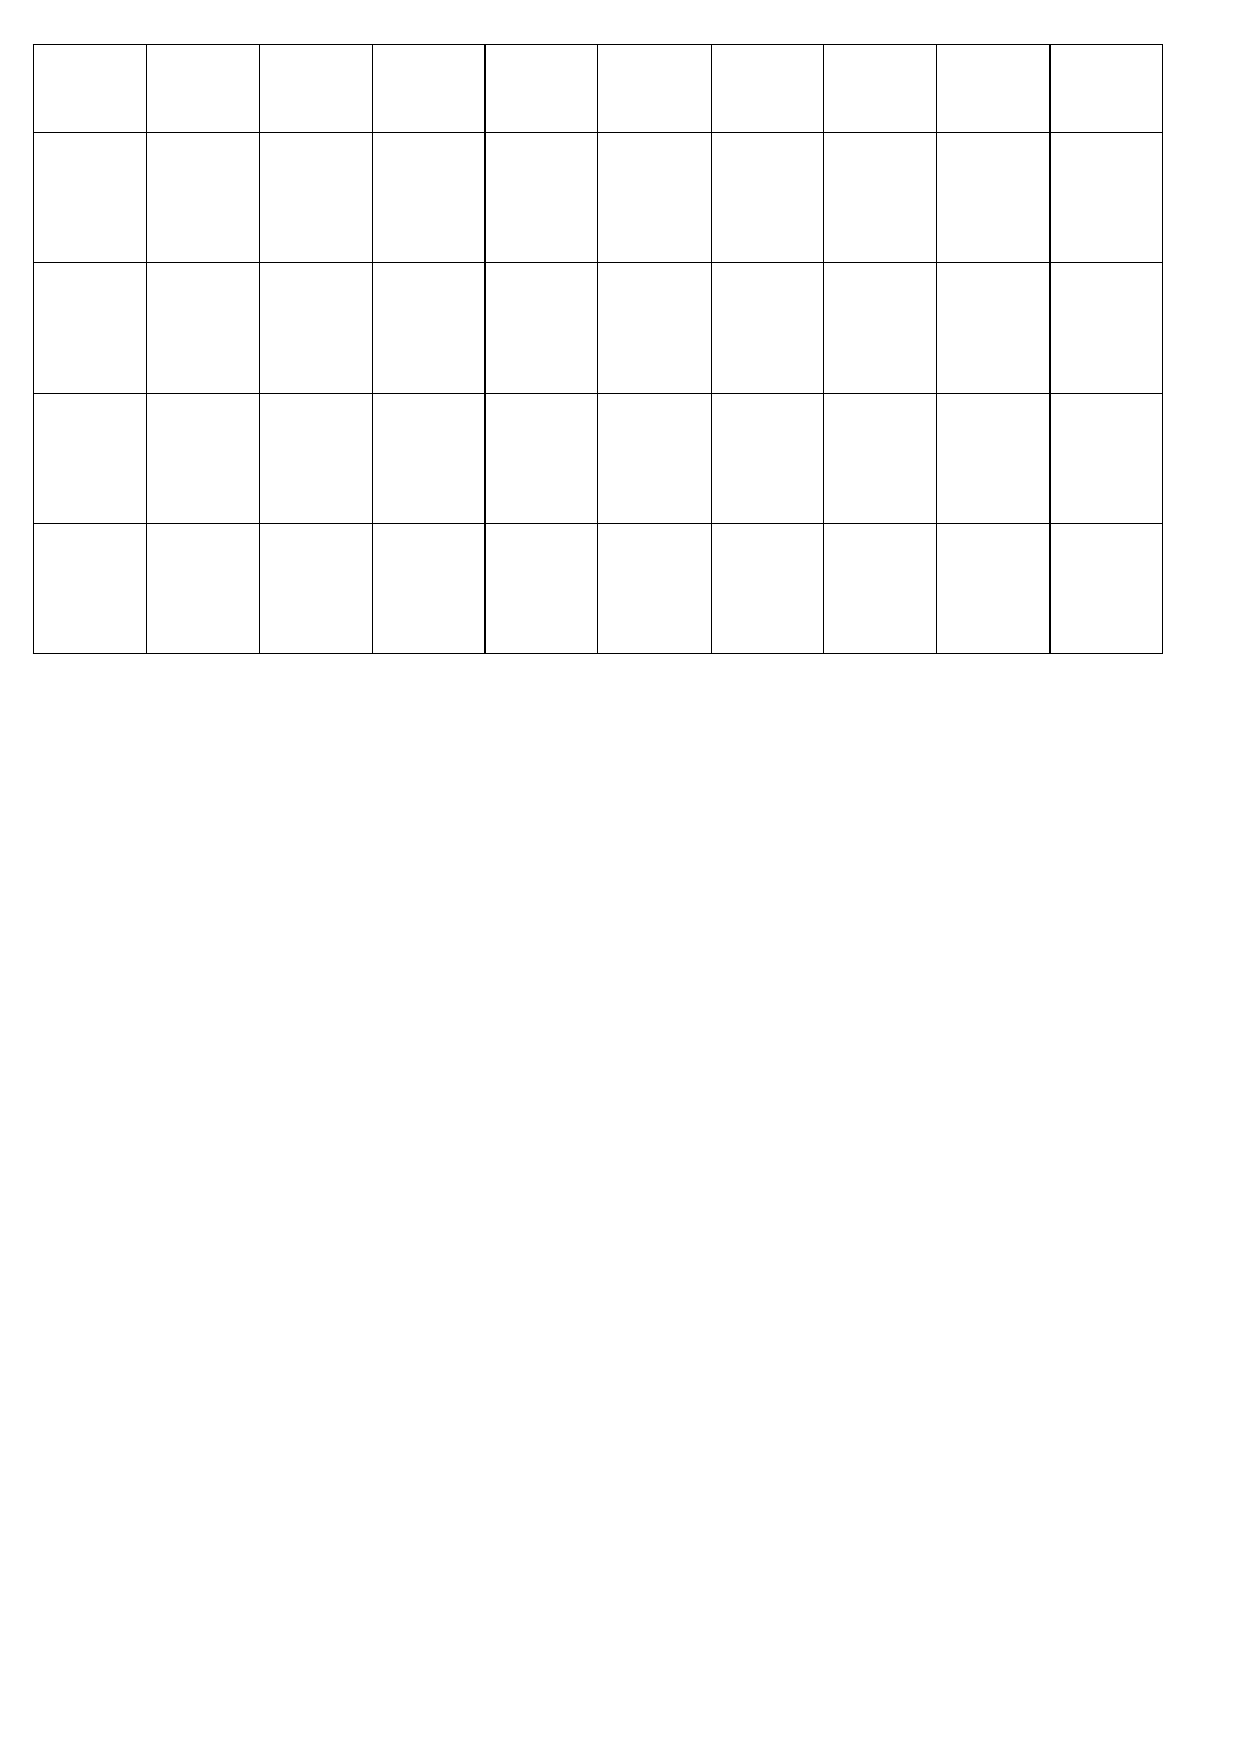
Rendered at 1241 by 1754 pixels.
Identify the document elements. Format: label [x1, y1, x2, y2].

table_cell [260, 394, 372, 523]
table_cell [486, 394, 597, 523]
table_cell [937, 263, 1049, 392]
table_cell [486, 263, 597, 392]
table_cell [147, 394, 259, 523]
table_cell [486, 133, 597, 262]
table_cell [598, 394, 711, 523]
table_cell [1051, 524, 1162, 653]
table_cell [147, 133, 259, 262]
table_cell [34, 45, 146, 132]
table_cell [937, 45, 1049, 132]
table_cell [598, 263, 711, 392]
table_cell [712, 524, 823, 653]
table_cell [824, 263, 936, 392]
table_cell [373, 524, 484, 653]
table_cell [260, 133, 372, 262]
table_cell [486, 524, 597, 653]
table_cell [260, 45, 372, 132]
table_cell [486, 45, 597, 132]
table_cell [824, 45, 936, 132]
table_cell [34, 394, 146, 523]
table_cell [34, 133, 146, 262]
table_cell [1051, 394, 1162, 523]
table_cell [147, 45, 259, 132]
table_cell [373, 263, 484, 392]
table_cell [1051, 45, 1162, 132]
table_cell [937, 524, 1049, 653]
table_cell [824, 133, 936, 262]
table_cell [147, 524, 259, 653]
table_cell [1051, 263, 1162, 392]
table_cell [34, 263, 146, 392]
table_cell [712, 133, 823, 262]
table_cell [937, 133, 1049, 262]
table_cell [712, 45, 823, 132]
table_cell [260, 263, 372, 392]
table_cell [598, 524, 711, 653]
table_cell [373, 394, 484, 523]
table_cell [373, 45, 484, 132]
table_cell [824, 524, 936, 653]
table_cell [34, 524, 146, 653]
table_cell [712, 394, 823, 523]
table_cell [937, 394, 1049, 523]
table_cell [598, 133, 711, 262]
table_cell [824, 394, 936, 523]
table_cell [260, 524, 372, 653]
table_cell [147, 263, 259, 392]
table_cell [598, 45, 711, 132]
table_cell [1051, 133, 1162, 262]
table_cell [712, 263, 823, 392]
table_cell [373, 133, 484, 262]
